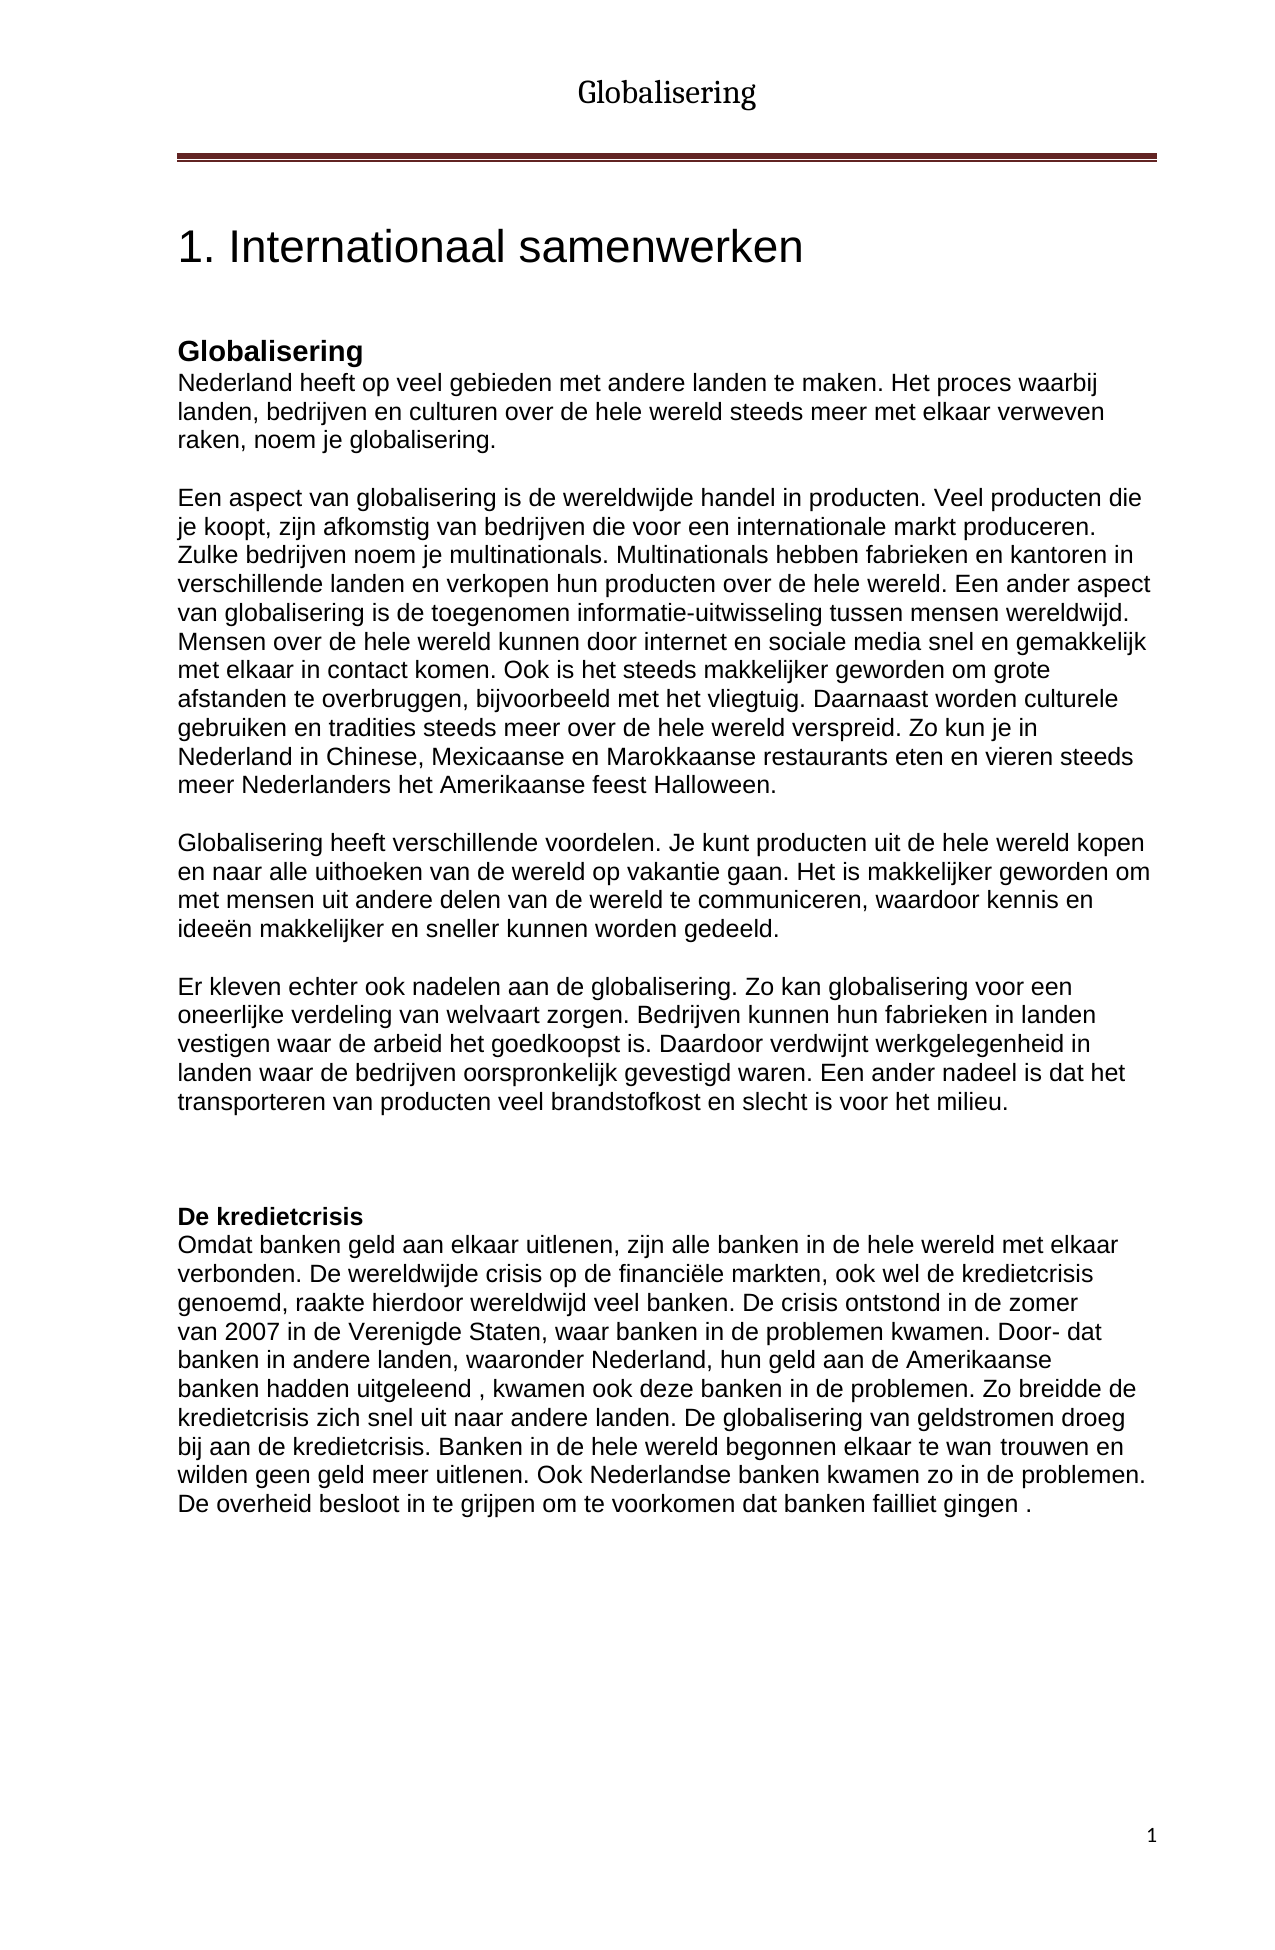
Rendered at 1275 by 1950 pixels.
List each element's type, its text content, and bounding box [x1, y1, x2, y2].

text banken hadden uitgeleend , kwamen ook deze banken in de problemen. Zo breidde de kredietcrisis zich snel uit naar andere landen. De globalisering van geldstromen droeg bij aan de kredietcrisis. Banken in de hele wereld begonnen elkaar te wan­ trouwen en wilden geen geld meer uitlenen. Ook Nederlandse banken kwamen zo in de problemen. De overheid besloot in te grijpen om te voorkomen dat banken failliet gingen . [177, 1374, 1157, 1518]
text De kredietcrisis [177, 1202, 1157, 1231]
text Nederland heeft op veel gebieden met andere landen te maken. Het proces waarbij landen, bedrijven en culturen over de hele wereld steeds meer met elkaar verweven raken, noem je globalisering. [177, 368, 1157, 454]
text Globalisering heeft verschillende voordelen. Je kunt producten uit de hele wereld kopen en naar alle uithoeken van de wereld op vakantie gaan. Het is makkelijker geworden om met mensen uit andere delen van de wereld te communiceren, waardoor kennis en ideeën makkelijker en sneller kunnen worden gedeeld. [177, 828, 1157, 943]
text Er kleven echter ook nadelen aan de globalisering. Zo kan globalisering voor een oneerlijke verdeling van welvaart zorgen. Bedrijven kunnen hun fabrieken in landen vestigen waar de arbeid het goedkoopst is. Daardoor verdwijnt werkgelegenheid in landen waar de bedrijven oorspronkelijk gevestigd waren. Een ander nadeel is dat het transporteren van producten veel brandstofkost en slecht is voor het milieu. [177, 972, 1157, 1116]
text 1. Internationaal samenwerken [177, 219, 1157, 272]
text Een aspect van globalisering is de wereldwijde handel in producten. Veel producten die je koopt, zijn afkomstig van bedrijven die voor een internationale markt produceren. Zulke bedrijven noem je multinationals. Multinationals hebben fabrieken en kantoren in verschillende landen en verkopen hun producten over de hele wereld. Een ander aspect van globalisering is de toegenomen informatie-uitwisseling tussen mensen wereldwijd. Mensen over de hele wereld kunnen door internet en sociale media snel en gemakkelijk met elkaar in contact komen. Ook is het steeds makkelijker geworden om grote afstanden te overbruggen, bijvoorbeeld met het vliegtuig. Daarnaast worden culturele gebruiken en tradities steeds meer over de hele wereld verspreid. Zo kun je in Nederland in Chinese, Mexicaanse en Marokkaanse restaurants eten en vieren steeds meer Nederlanders het Amerikaanse feest Halloween. [177, 483, 1157, 799]
text Omdat banken geld aan elkaar uitlenen, zijn alle banken in de hele wereld met elkaar verbonden. De wereldwijde crisis op de financiële markten, ook wel de kredietcrisis genoemd, raakte hierdoor wereldwijd veel banken. De crisis ontstond in de zomer [177, 1231, 1157, 1317]
text Globalisering [177, 334, 1157, 368]
text van 2007 in de Verenigde Staten, waar banken in de problemen kwamen. Door- dat banken in andere landen, waaronder Nederland, hun geld aan de Amerikaanse [177, 1317, 1157, 1374]
